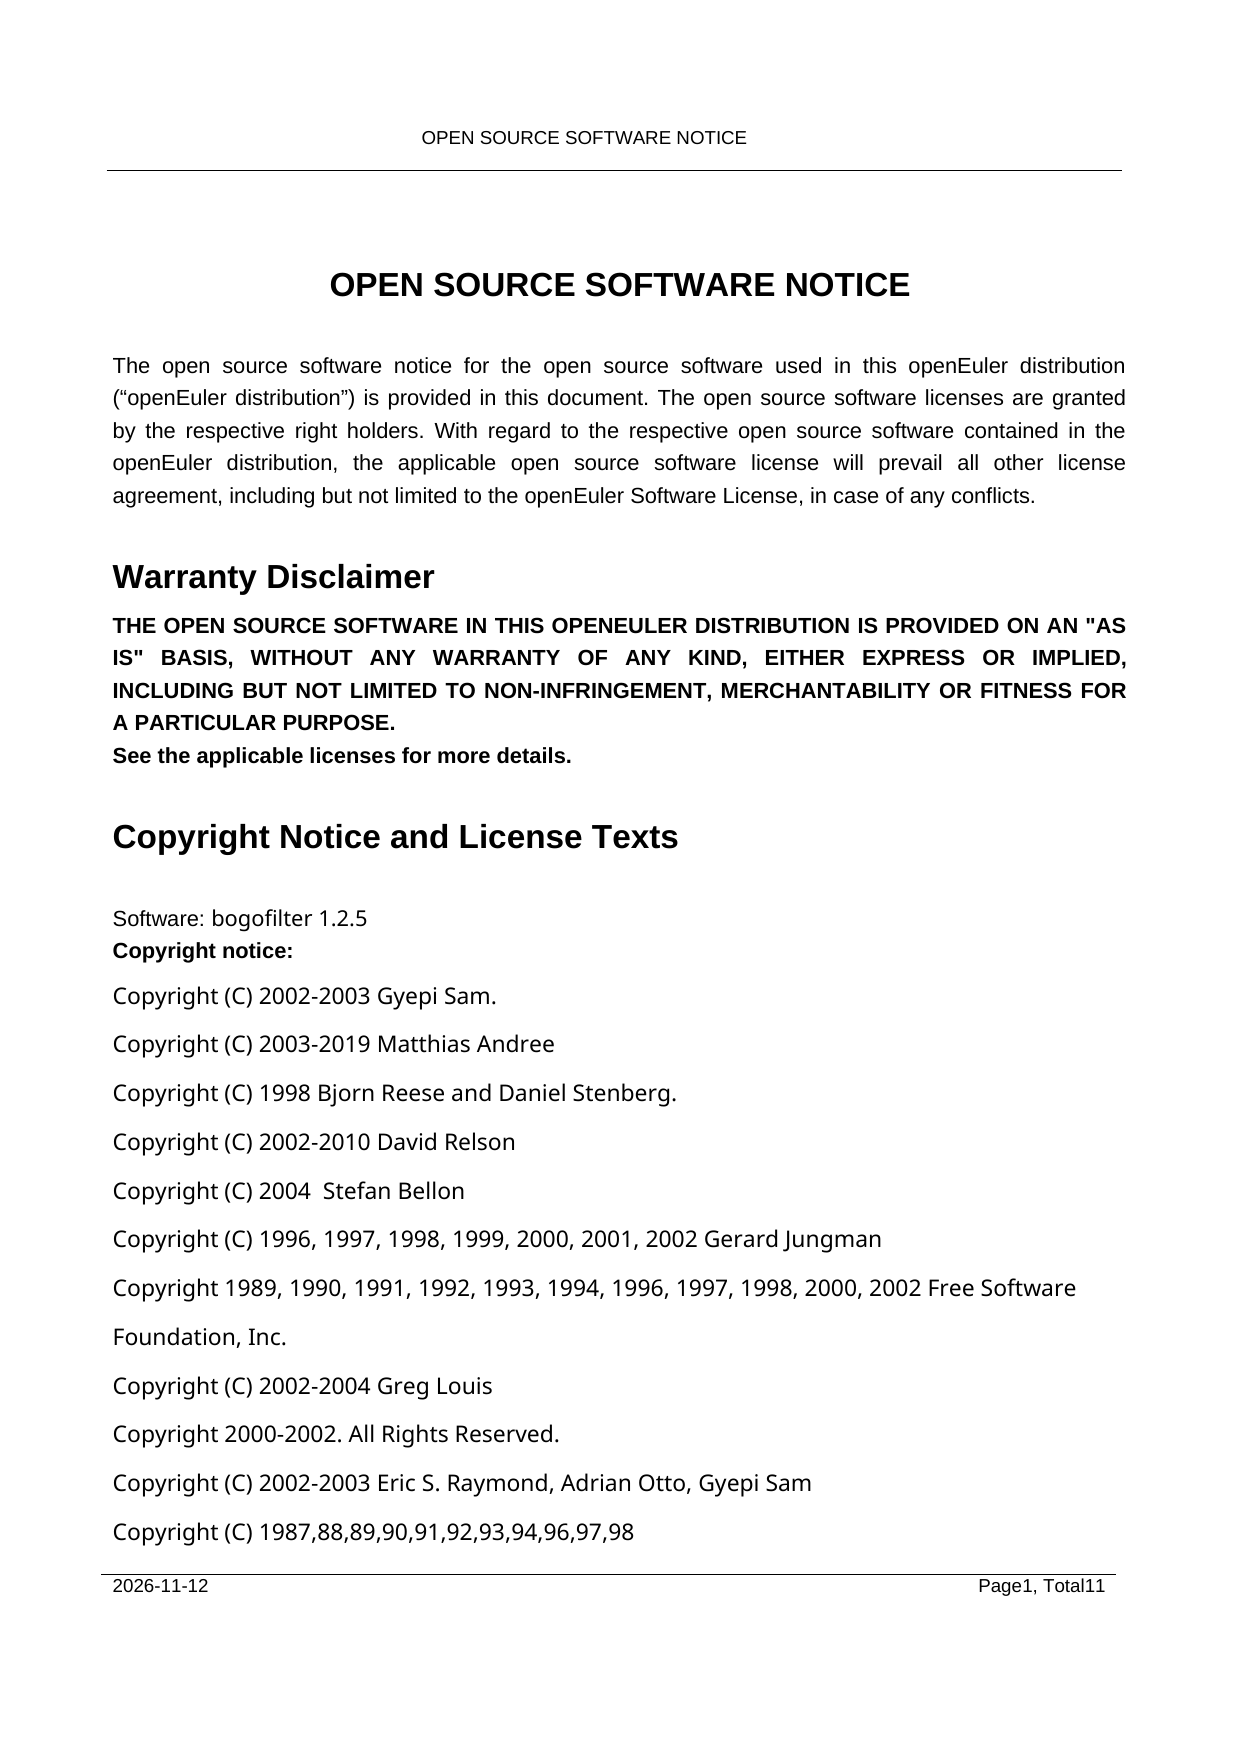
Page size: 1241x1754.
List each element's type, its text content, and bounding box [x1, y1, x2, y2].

text Software: bogofilter 1.2.5 [112, 901, 1128, 934]
text The open source software notice for the open source software used in this openEuler distribution (“openEuler distribution”) is provided in this document. The open source software licenses are granted by the respective right holders. With regard to the respective open source software contained in the openEuler distribution, the applicable open source software license will prevail all other license agreement, including but not limited to the openEuler Software License, in case of any conflicts. [112, 349, 1128, 511]
text Warranty Disclaimer [112, 544, 1128, 609]
text Copyright notice: [112, 934, 1128, 966]
text OPEN SOURCE SOFTWARE NOTICE [112, 251, 1128, 316]
text Copyright Notice and License Texts [112, 804, 1128, 869]
text THE OPEN SOURCE SOFTWARE IN THIS OPENEULER DISTRIBUTION IS PROVIDED ON AN "AS IS" BASIS, WITHOUT ANY WARRANTY OF ANY KIND, EITHER EXPRESS OR IMPLIED, INCLUDING BUT NOT LIMITED TO NON-INFRINGEMENT, MERCHANTABILITY OR FITNESS FOR A PARTICULAR PURPOSE. See the applicable licenses for more details. [112, 609, 1128, 771]
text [112, 979, 1128, 1548]
